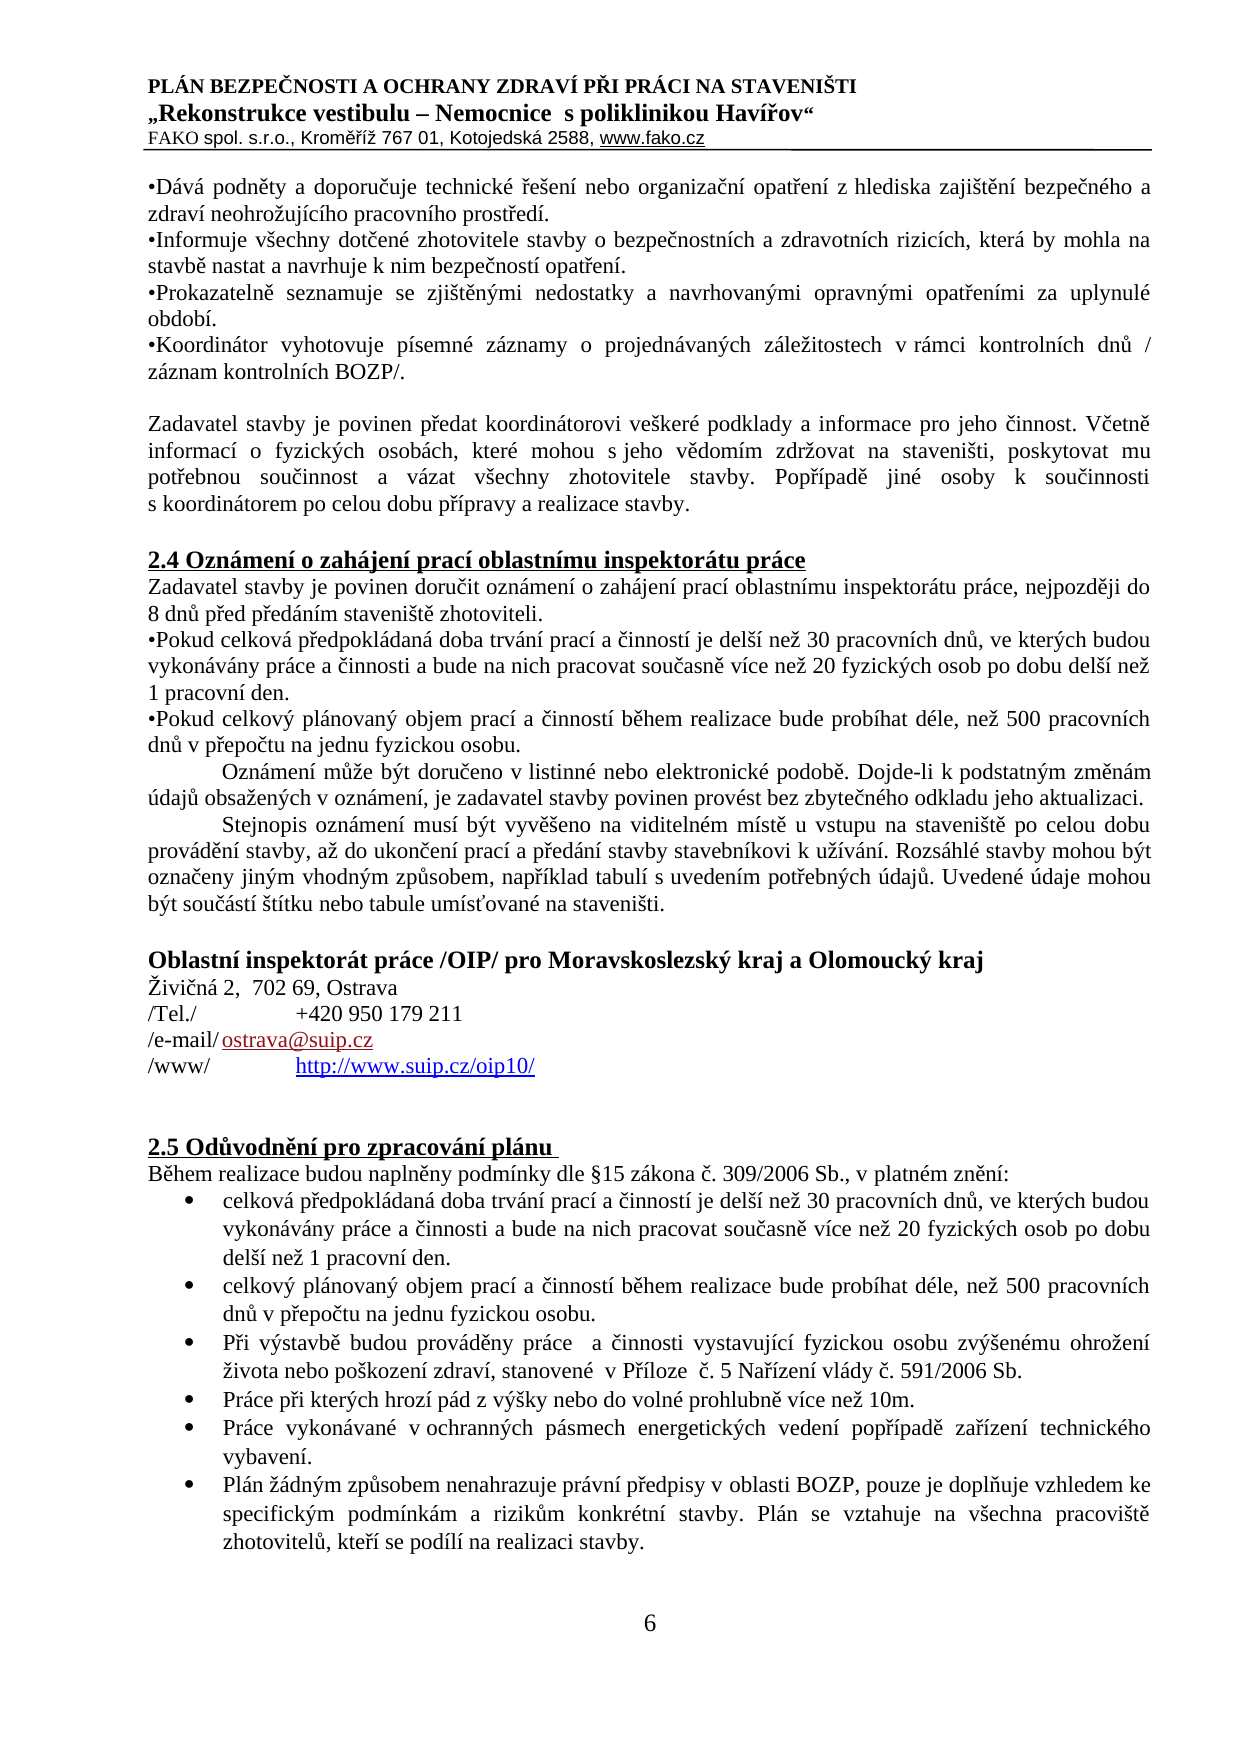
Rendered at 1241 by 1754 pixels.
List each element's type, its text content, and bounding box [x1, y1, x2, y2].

text Během realizace budou naplněny podmínky dle §15 zákona č. 309/2006 Sb., v platném znění: [148, 1160, 1152, 1187]
text •Koordinátor vyhotovuje písemné záznamy o projednávaných záležitostech v rámci kontrolních dnů / záznam kontrolních BOZP/. [148, 331, 1152, 384]
list Při výstavbě budou prováděny práce a činnosti vystavující fyzickou osobu zvýšenému ohrožení života nebo poškození zdraví, stanovené v Příloze č. 5 Nařízení vlády č. 591/2006 Sb. [185, 1329, 1152, 1384]
text Zadavatel stavby je povinen doručit oznámení o zahájení prací oblastnímu inspektorátu práce, nejpozději do 8 dnů před předáním staveniště zhotoviteli. [148, 573, 1152, 626]
text Živičná 2, 702 69, Ostrava [148, 973, 1152, 1000]
text •Prokazatelně seznamuje se zjištěnými nedostatky a navrhovanými opravnými opatřeními za uplynulé období. [148, 279, 1152, 331]
text /e-mail/ ostrava@suip.cz [148, 1026, 1152, 1053]
text /www/ http://www.suip.cz/oip10/ [148, 1053, 1152, 1079]
text •Pokud celková předpokládaná doba trvání prací a činností je delší než 30 pracovních dnů, ve kterých budou vykonávány práce a činnosti a bude na nich pracovat současně více než 20 fyzických osob po dobu delší než 1 pracovní den. [148, 626, 1152, 705]
list Práce při kterých hrozí pád z výšky nebo do volné prohlubně více než 10m. [185, 1386, 1152, 1412]
text Stejnopis oznámení musí být vyvěšeno na viditelném místě u vstupu na staveniště po celou dobu provádění stavby, až do ukončení prací a předání stavby stavebníkovi k užívání. Rozsáhlé stavby mohou být označeny jiným vhodným způsobem, například tabulí s uvedením potřebných údajů. Uvedené údaje mohou být součástí štítku nebo tabule umísťované na staveništi. [148, 811, 1152, 916]
text Oblastní inspektorát práce /OIP/ pro Moravskoslezský kraj a Olomoucký kraj [148, 945, 1152, 973]
text 2.4 Oznámení o zahájení prací oblastnímu inspektorátu práce [148, 545, 1152, 573]
list celková předpokládaná doba trvání prací a činností je delší než 30 pracovních dnů, ve kterých budou vykonávány práce a činnosti a bude na nich pracovat současně více než 20 fyzických osob po dobu delší než 1 pracovní den. [185, 1187, 1152, 1270]
text •Dává podněty a doporučuje technické řešení nebo organizační opatření z hlediska zajištění bezpečného a zdraví neohrožujícího pracovního prostředí. [148, 173, 1152, 226]
list Práce vykonávané v ochranných pásmech energetických vedení popřípadě zařízení technického vybavení. [185, 1414, 1152, 1469]
list Plán žádným způsobem nenahrazuje právní předpisy v oblasti BOZP, pouze je doplňuje vzhledem ke specifickým podmínkám a rizikům konkrétní stavby. Plán se vztahuje na všechna pracoviště zhotovitelů, kteří se podílí na realizaci stavby. [185, 1471, 1152, 1554]
text 2.5 Odůvodnění pro zpracování plánu [148, 1132, 1152, 1160]
text •Informuje všechny dotčené zhotovitele stavby o bezpečnostních a zdravotních rizicích, která by mohla na stavbě nastat a navrhuje k nim bezpečností opatření. [148, 226, 1152, 279]
text •Pokud celkový plánovaný objem prací a činností během realizace bude probíhat déle, než 500 pracovních dnů v přepočtu na jednu fyzickou osobu. [148, 705, 1152, 758]
list celkový plánovaný objem prací a činností během realizace bude probíhat déle, než 500 pracovních dnů v přepočtu na jednu fyzickou osobu. [185, 1272, 1152, 1327]
text Oznámení může být doručeno v listinné nebo elektronické podobě. Dojde-li k podstatným změnám údajů obsažených v oznámení, je zadavatel stavby povinen provést bez zbytečného odkladu jeho aktualizaci. [148, 758, 1152, 811]
text /Tel./ +420 950 179 211 [148, 1000, 1152, 1026]
text Zadavatel stavby je povinen předat koordinátorovi veškeré podklady a informace pro jeho činnost. Včetně informací o fyzických osobách, které mohou s jeho vědomím zdržovat na staveništi, poskytovat mu potřebnou součinnost a vázat všechny zhotovitele stavby. Popřípadě jiné osoby k součinnosti s koordinátorem po celou dobu přípravy a realizace stavby. [148, 411, 1152, 516]
